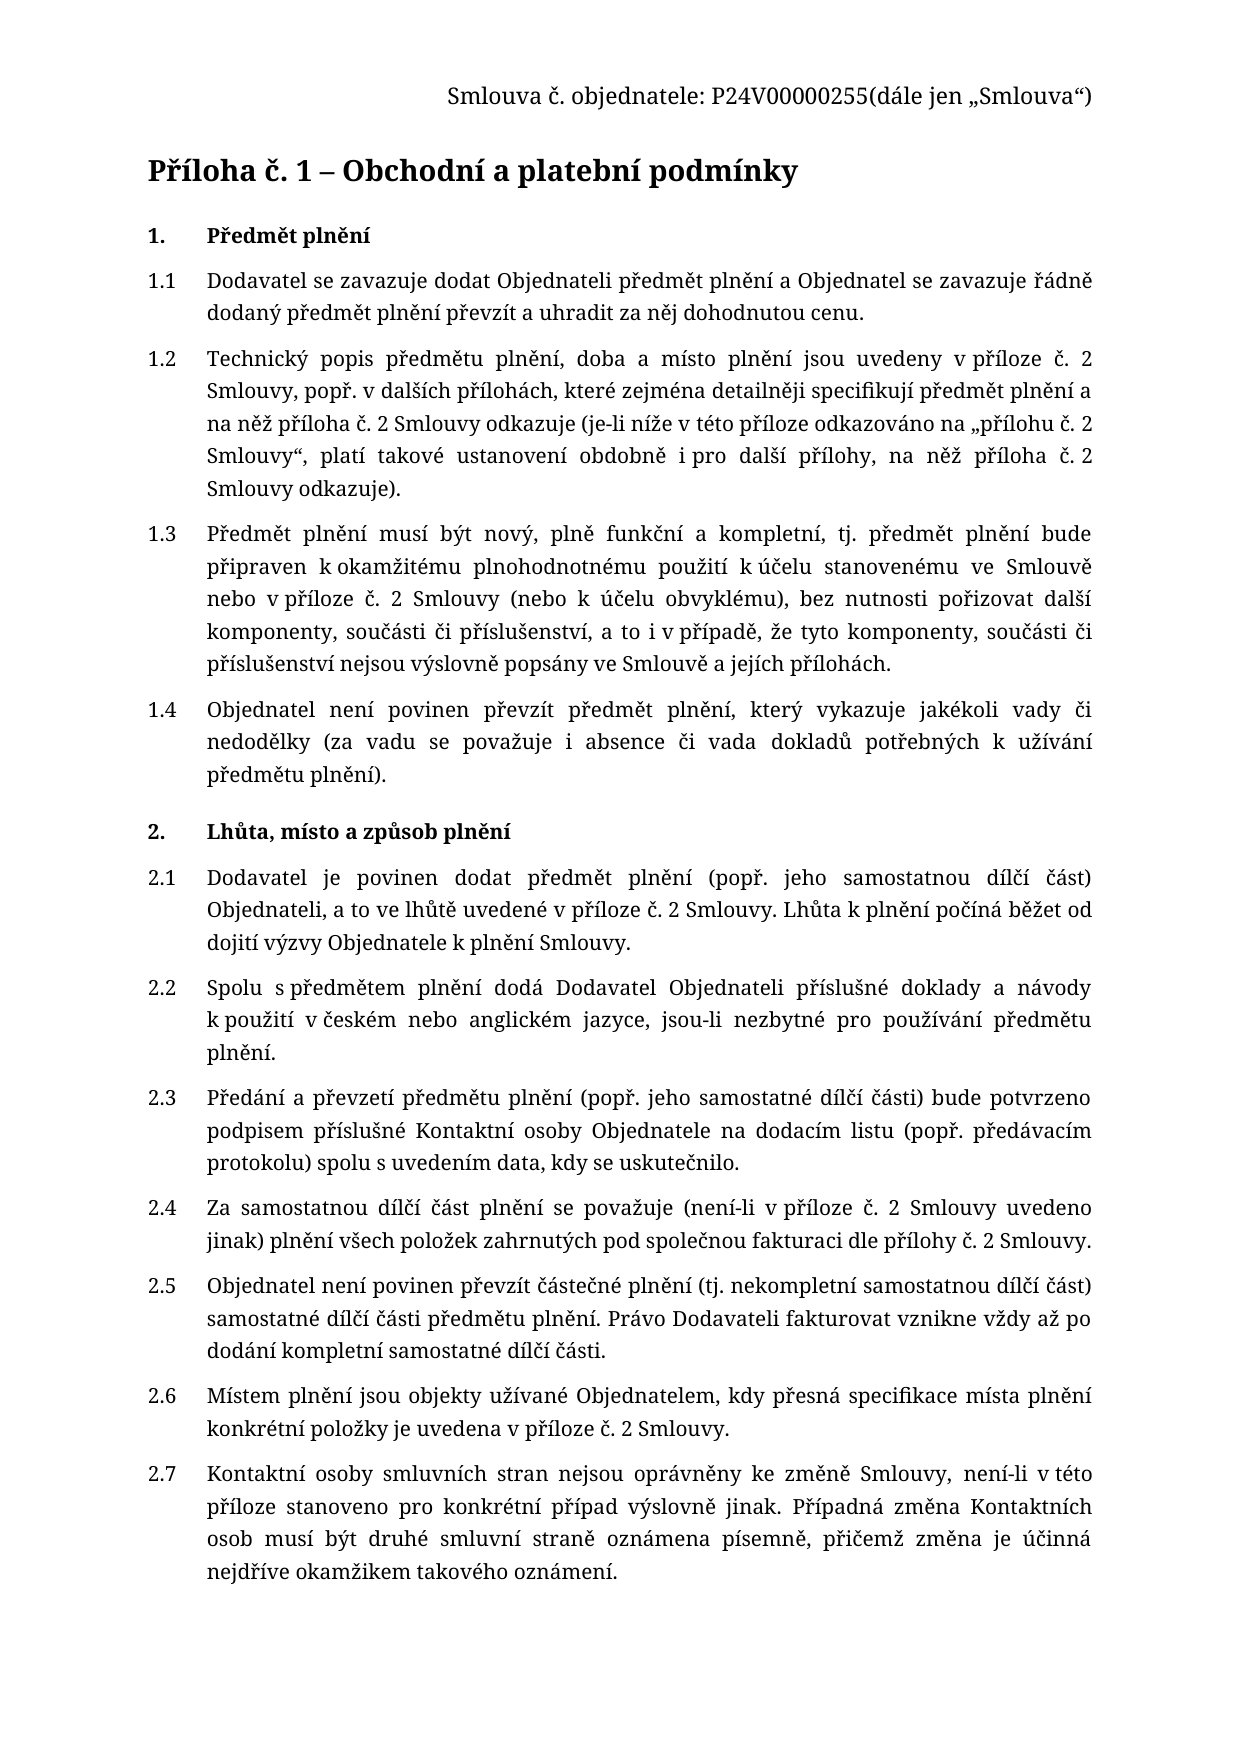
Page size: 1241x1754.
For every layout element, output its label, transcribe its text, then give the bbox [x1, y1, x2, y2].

list Předání a převzetí předmětu plnění (popř. jeho samostatné dílčí části) bude potvrzeno podpisem příslušné Kontaktní osoby Objednatele na dodacím listu (popř. předávacím protokolu) spolu s uvedením data, kdy se uskutečnilo. [148, 1083, 1093, 1177]
list Za samostatnou dílčí část plnění se považuje (není-li v příloze č. 2 Smlouvy uvedeno jinak) plnění všech položek zahrnutých pod společnou fakturaci dle přílohy č. 2 Smlouvy. [148, 1193, 1093, 1254]
list Místem plnění jsou objekty užívané Objednatelem, kdy přesná specifikace místa plnění konkrétní položky je uvedena v příloze č. 2 Smlouvy. [148, 1382, 1093, 1443]
list Dodavatel se zavazuje dodat Objednateli předmět plnění a Objednatel se zavazuje řádně dodaný předmět plnění převzít a uhradit za něj dohodnutou cenu. [148, 266, 1093, 327]
list Lhůta, místo a způsob plnění [148, 817, 1093, 846]
list Dodavatel je povinen dodat předmět plnění (popř. jeho samostatnou dílčí část) Objednateli, a to ve lhůtě uvedené v příloze č. 2 Smlouvy. Lhůta k plnění počíná běžet od dojití výzvy Objednatele k plnění Smlouvy. [148, 863, 1093, 956]
list Objednatel není povinen převzít částečné plnění (tj. nekompletní samostatnou dílčí část) samostatné dílčí části předmětu plnění. Právo Dodavateli fakturovat vznikne vždy až po dodání kompletní samostatné dílčí části. [148, 1271, 1093, 1365]
list Objednatel není povinen převzít předmět plnění, který vykazuje jakékoli vady či nedodělky (za vadu se považuje i absence či vada dokladů potřebných k užívání předmětu plnění). [148, 695, 1093, 788]
list Předmět plnění [148, 221, 1093, 249]
list Kontaktní osoby smluvních stran nejsou oprávněny ke změně Smlouvy, není-li v této příloze stanoveno pro konkrétní případ výslovně jinak. Případná změna Kontaktních osob musí být druhé smluvní straně oznámena písemně, přičemž změna je účinná nejdříve okamžikem takového oznámení. [148, 1459, 1093, 1586]
list Technický popis předmětu plnění, doba a místo plnění jsou uvedeny v příloze č. 2 Smlouvy, popř. v dalších přílohách, které zejména detailněji specifikují předmět plnění a na něž příloha č. 2 Smlouvy odkazuje (je-li níže v této příloze odkazováno na „přílohu č. 2 Smlouvy“, platí takové ustanovení obdobně i pro další přílohy, na něž příloha č. 2 Smlouvy odkazuje). [148, 344, 1093, 502]
text Příloha č. 1 – Obchodní a platební podmínky [148, 150, 1093, 190]
list Spolu s předmětem plnění dodá Dodavatel Objednateli příslušné doklady a návody k použití v českém nebo anglickém jazyce, jsou-li nezbytné pro používání předmětu plnění. [148, 973, 1093, 1067]
list Předmět plnění musí být nový, plně funkční a kompletní, tj. předmět plnění bude připraven k okamžitému plnohodnotnému použití k účelu stanovenému ve Smlouvě nebo v příloze č. 2 Smlouvy (nebo k účelu obvyklému), bez nutnosti pořizovat další komponenty, součásti či příslušenství, a to i v případě, že tyto komponenty, součásti či příslušenství nejsou výslovně popsány ve Smlouvě a jejích přílohách. [148, 519, 1093, 678]
